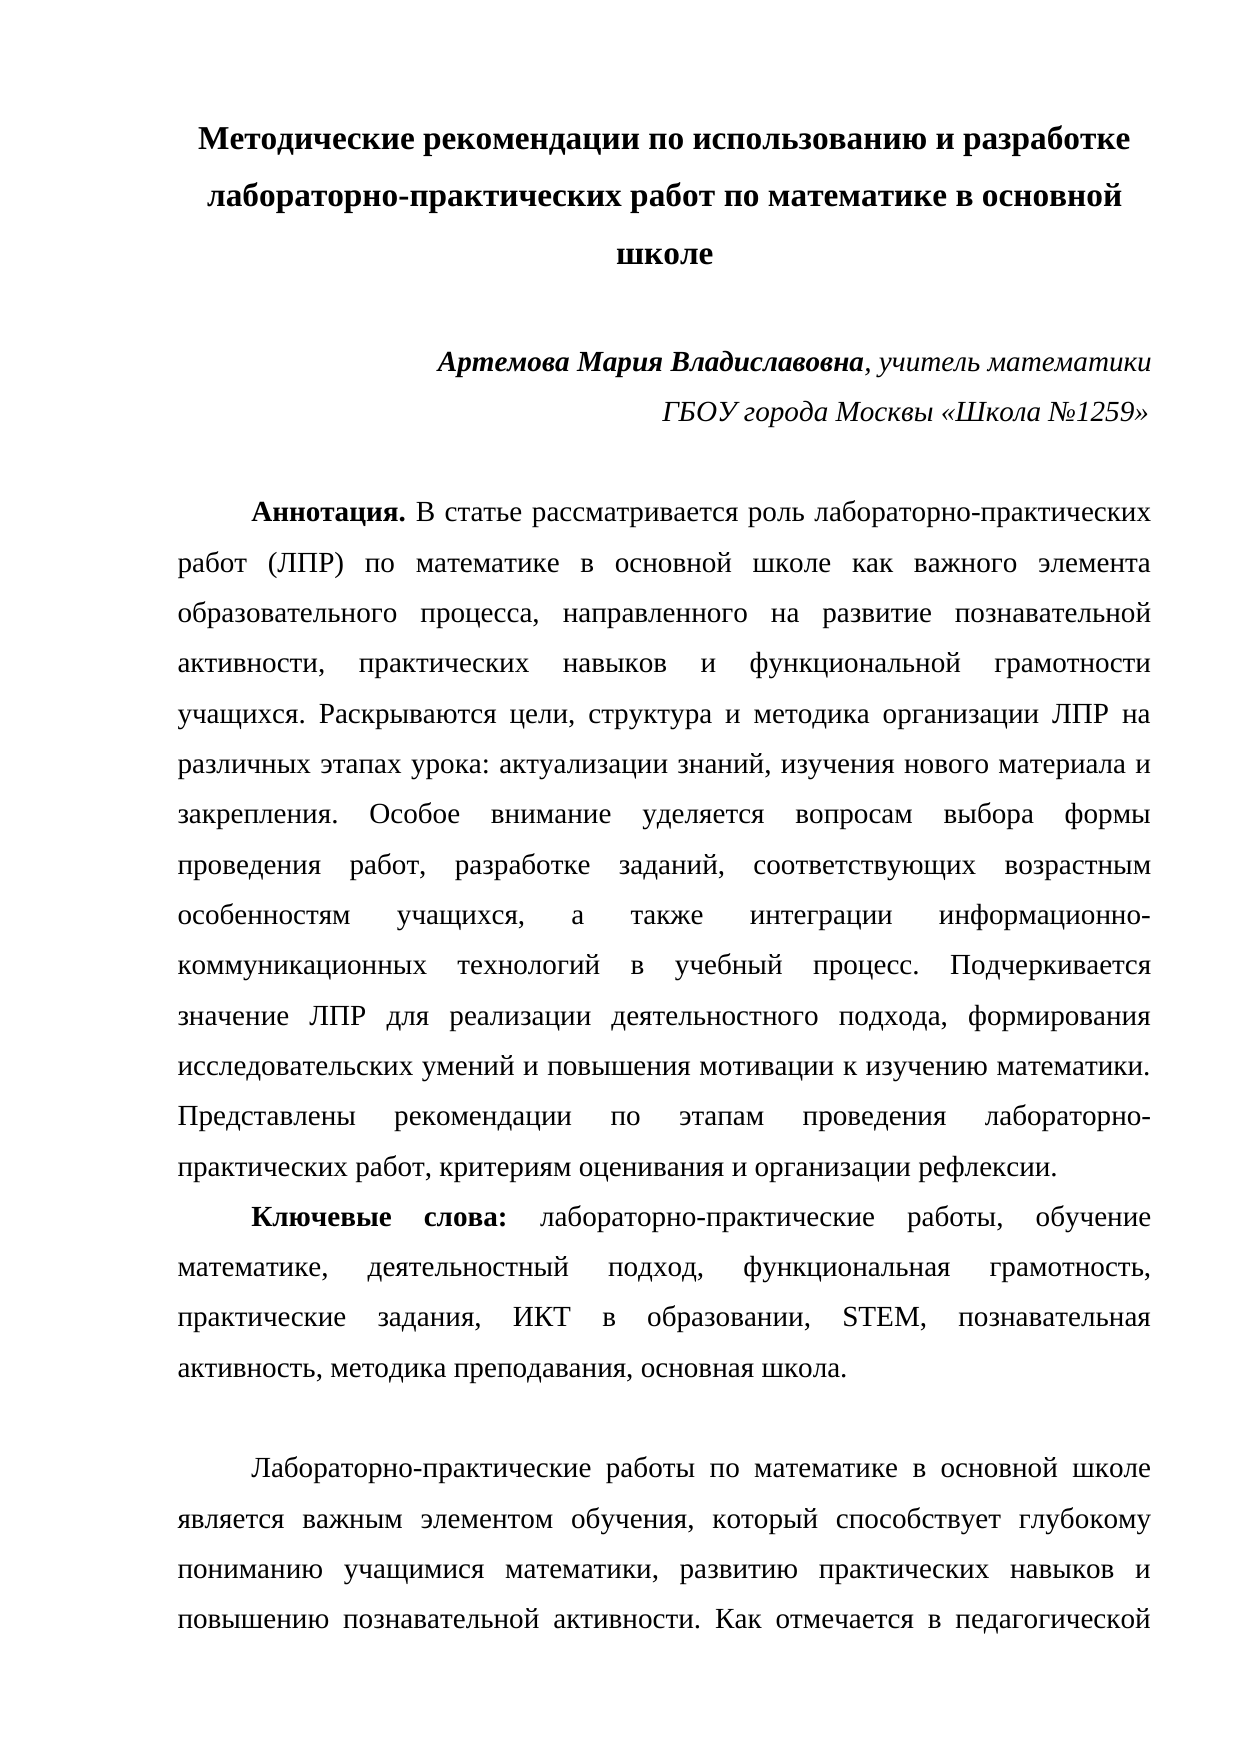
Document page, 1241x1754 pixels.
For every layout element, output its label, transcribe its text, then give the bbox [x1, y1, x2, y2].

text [177, 1451, 1152, 1635]
text Артемова Мария Владиславовна, учитель математики [177, 344, 1152, 377]
subtitle Методические рекомендации по использованию и разработке лабораторно-практических работ по математике в основной школе [177, 118, 1152, 271]
text Ключевые слова: лабораторно-практические работы, обучение математике, деятельностный подход, функциональная грамотность, практические задания, ИКТ в образовании, STEM, познавательная активность, методика преподавания, основная школа. [177, 1199, 1152, 1383]
text Аннотация. В статье рассматривается роль лабораторно-практических работ (ЛПР) по математике в основной школе как важного элемента образовательного процесса, направленного на развитие познавательной активности, практических навыков и функциональной грамотности учащихся. Раскрываются цели, структура и методика организации ЛПР на различных этапах урока: актуализации знаний, изучения нового материала и закрепления. Особое внимание уделяется вопросам выбора формы проведения работ, разработке заданий, соответствующих возрастным особенностям учащихся, а также интеграции информационно-коммуникационных технологий в учебный процесс. Подчеркивается значение ЛПР для реализации деятельностного подхода, формирования исследовательских умений и повышения мотивации к изучению математики. Представлены рекомендации по этапам проведения лабораторно-практических работ, критериям оценивания и организации рефлексии. [177, 494, 1152, 1182]
text ГБОУ города Москвы «Школа №1259» [177, 394, 1152, 427]
